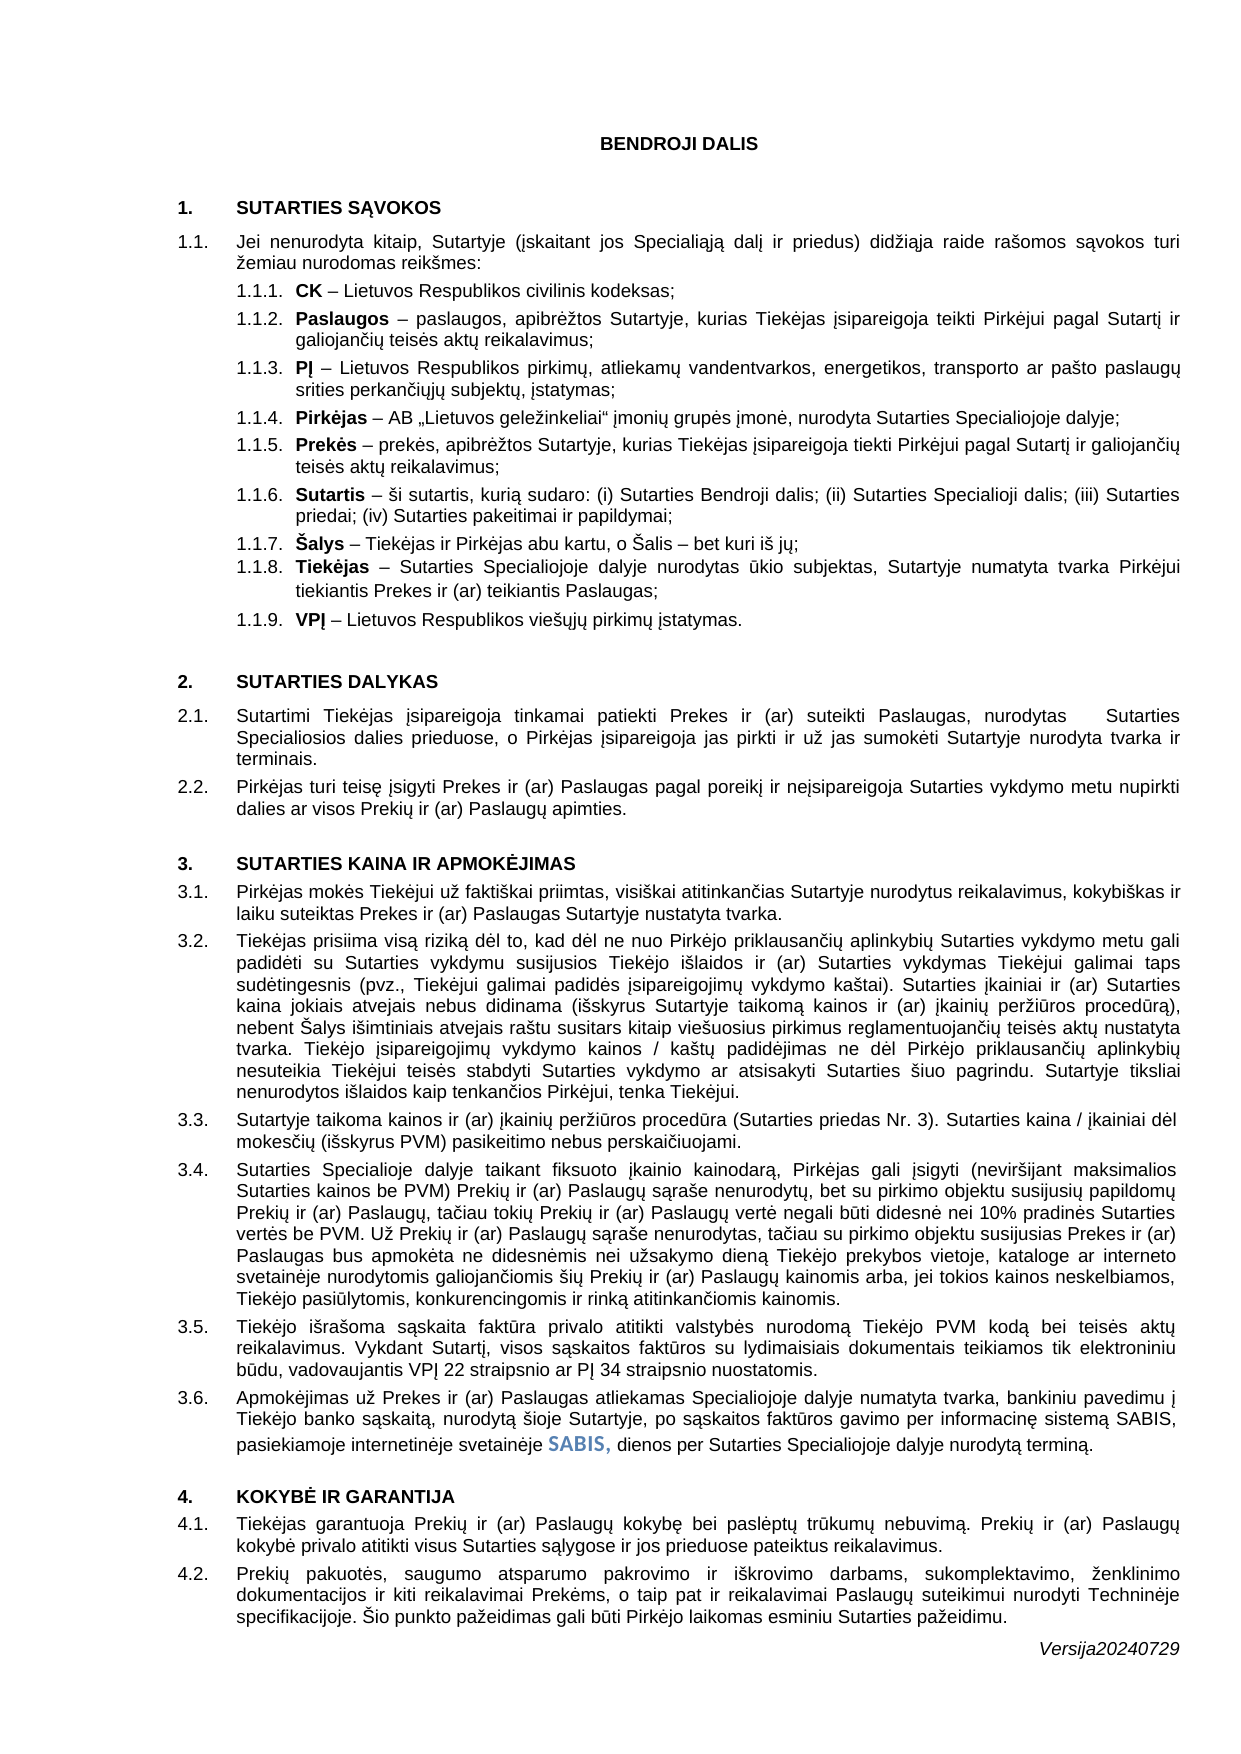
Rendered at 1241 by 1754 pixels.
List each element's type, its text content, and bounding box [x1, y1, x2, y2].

list SUTARTIES KAINA IR APMOKĖJIMAS [177, 853, 1181, 874]
list Pirkėjas mokės Tiekėjui už faktiškai priimtas, visiškai atitinkančias Sutartyje nurodytus reikalavimus, kokybiškas ir laiku suteiktas Prekes ir (ar) Paslaugas Sutartyje nustatyta tvarka. [177, 881, 1181, 924]
list CK – Lietuvos Respublikos civilinis kodeksas; [236, 280, 1181, 301]
list VPĮ – Lietuvos Respublikos viešųjų pirkimų įstatymas. [236, 609, 1181, 631]
list Pirkėjas – AB „Lietuvos geležinkeliai“ įmonių grupės įmonė, nurodyta Sutarties Specialiojoje dalyje; [236, 406, 1181, 428]
list Šalys – Tiekėjas ir Pirkėjas abu kartu, o Šalis – bet kuri iš jų; [236, 533, 1181, 554]
list Sutarties dalykas [177, 671, 1181, 692]
list Apmokėjimas už Prekes ir (ar) Paslaugas atliekamas Specialiojoje dalyje numatyta tvarka, bankiniu pavedimu į Tiekėjo banko sąskaitą, nurodytą šioje Sutartyje, po sąskaitos faktūros gavimo per informacinę sistemą SABIS, pasiekiamoje internetinėje svetainėje SABIS, dienos per Sutarties Specialiojoje dalyje nurodytą terminą. [177, 1386, 1177, 1458]
list Sutarties Specialioje dalyje taikant fiksuoto įkainio kainodarą, Pirkėjas gali įsigyti (neviršijant maksimalios Sutarties kainos be PVM) Prekių ir (ar) Paslaugų sąraše nenurodytų, bet su pirkimo objektu susijusių papildomų Prekių ir (ar) Paslaugų, tačiau tokių Prekių ir (ar) Paslaugų vertė negali būti didesnė nei 10% pradinės Sutarties vertės be PVM. Už Prekių ir (ar) Paslaugų sąraše nenurodytas, tačiau su pirkimo objektu susijusias Prekes ir (ar) Paslaugas bus apmokėta ne didesnėmis nei užsakymo dieną Tiekėjo prekybos vietoje, kataloge ar interneto svetainėje nurodytomis galiojančiomis šių Prekių ir (ar) Paslaugų kainomis arba, jei tokios kainos neskelbiamos, Tiekėjo pasiūlytomis, konkurencingomis ir rinką atitinkančiomis kainomis. [177, 1158, 1177, 1309]
list Sutarties sąvokos [177, 196, 1181, 218]
list Sutartis – ši sutartis, kurią sudaro: (i) Sutarties Bendroji dalis; (ii) Sutarties Specialioji dalis; (iii) Sutarties priedai; (iv) Sutarties pakeitimai ir papildymai; [236, 484, 1181, 527]
list Sutartimi Tiekėjas įsipareigoja tinkamai patiekti Prekes ir (ar) suteikti Paslaugas, nurodytas Sutarties Specialiosios dalies prieduose, o Pirkėjas įsipareigoja jas pirkti ir už jas sumokėti Sutartyje nurodyta tvarka ir terminais. [177, 705, 1181, 769]
list PĮ – Lietuvos Respublikos pirkimų, atliekamų vandentvarkos, energetikos, transporto ar pašto paslaugų srities perkančiųjų subjektų, įstatymas; [236, 357, 1181, 400]
text BENDROJI DALIS [177, 132, 1181, 154]
list Jei nenurodyta kitaip, Sutartyje (įskaitant jos Specialiąją dalį ir priedus) didžiąja raide rašomos sąvokos turi žemiau nurodomas reikšmes: [177, 231, 1181, 274]
list Prekių pakuotės, saugumo atsparumo pakrovimo ir iškrovimo darbams, sukomplektavimo, ženklinimo dokumentacijos ir kiti reikalavimai Prekėms, o taip pat ir reikalavimai Paslaugų suteikimui nurodyti Techninėje specifikacijoje. Šio punkto pažeidimas gali būti Pirkėjo laikomas esminiu Sutarties pažeidimu. [177, 1563, 1181, 1627]
list Tiekėjas – Sutarties Specialiojoje dalyje nurodytas ūkio subjektas, Sutartyje numatyta tvarka Pirkėjui tiekiantis Prekes ir (ar) teikiantis Paslaugas; [236, 556, 1181, 601]
list Prekės – prekės, apibrėžtos Sutartyje, kurias Tiekėjas įsipareigoja tiekti Pirkėjui pagal Sutartį ir galiojančių teisės aktų reikalavimus; [236, 434, 1181, 477]
list Sutartyje taikoma kainos ir (ar) įkainių peržiūros procedūra (Sutarties priedas Nr. 3). Sutarties kaina / įkainiai dėl mokesčių (išskyrus PVM) pasikeitimo nebus perskaičiuojami. [177, 1109, 1177, 1152]
list Tiekėjas garantuoja Prekių ir (ar) Paslaugų kokybę bei paslėptų trūkumų nebuvimą. Prekių ir (ar) Paslaugų kokybė privalo atitikti visus Sutarties sąlygose ir jos prieduose pateiktus reikalavimus. [177, 1513, 1181, 1556]
list KOKYBĖ IR GARANTIJA [177, 1485, 1181, 1507]
list Tiekėjas prisiima visą riziką dėl to, kad dėl ne nuo Pirkėjo priklausančių aplinkybių Sutarties vykdymo metu gali padidėti su Sutarties vykdymu susijusios Tiekėjo išlaidos ir (ar) Sutarties vykdymas Tiekėjui galimai taps sudėtingesnis (pvz., Tiekėjui galimai padidės įsipareigojimų vykdymo kaštai). Sutarties įkainiai ir (ar) Sutarties kaina jokiais atvejais nebus didinama (išskyrus Sutartyje taikomą kainos ir (ar) įkainių peržiūros procedūrą), nebent Šalys išimtiniais atvejais raštu susitars kitaip viešuosius pirkimus reglamentuojančių teisės aktų nustatyta tvarka. Tiekėjo įsipareigojimų vykdymo kainos / kaštų padidėjimas ne dėl Pirkėjo priklausančių aplinkybių nesuteikia Tiekėjui teisės stabdyti Sutarties vykdymo ar atsisakyti Sutarties šiuo pagrindu. Sutartyje tiksliai nenurodytos išlaidos kaip tenkančios Pirkėjui, tenka Tiekėjui. [177, 930, 1181, 1103]
list Paslaugos – paslaugos, apibrėžtos Sutartyje, kurias Tiekėjas įsipareigoja teikti Pirkėjui pagal Sutartį ir galiojančių teisės aktų reikalavimus; [236, 308, 1181, 351]
list Pirkėjas turi teisę įsigyti Prekes ir (ar) Paslaugas pagal poreikį ir neįsipareigoja Sutarties vykdymo metu nupirkti dalies ar visos Prekių ir (ar) Paslaugų apimties. [177, 776, 1181, 819]
list Tiekėjo išrašoma sąskaita faktūra privalo atitikti valstybės nurodomą Tiekėjo PVM kodą bei teisės aktų reikalavimus. Vykdant Sutartį, visos sąskaitos faktūros su lydimaisiais dokumentais teikiamos tik elektroniniu būdu, vadovaujantis VPĮ 22 straipsnio ar PĮ 34 straipsnio nuostatomis. [177, 1316, 1177, 1380]
